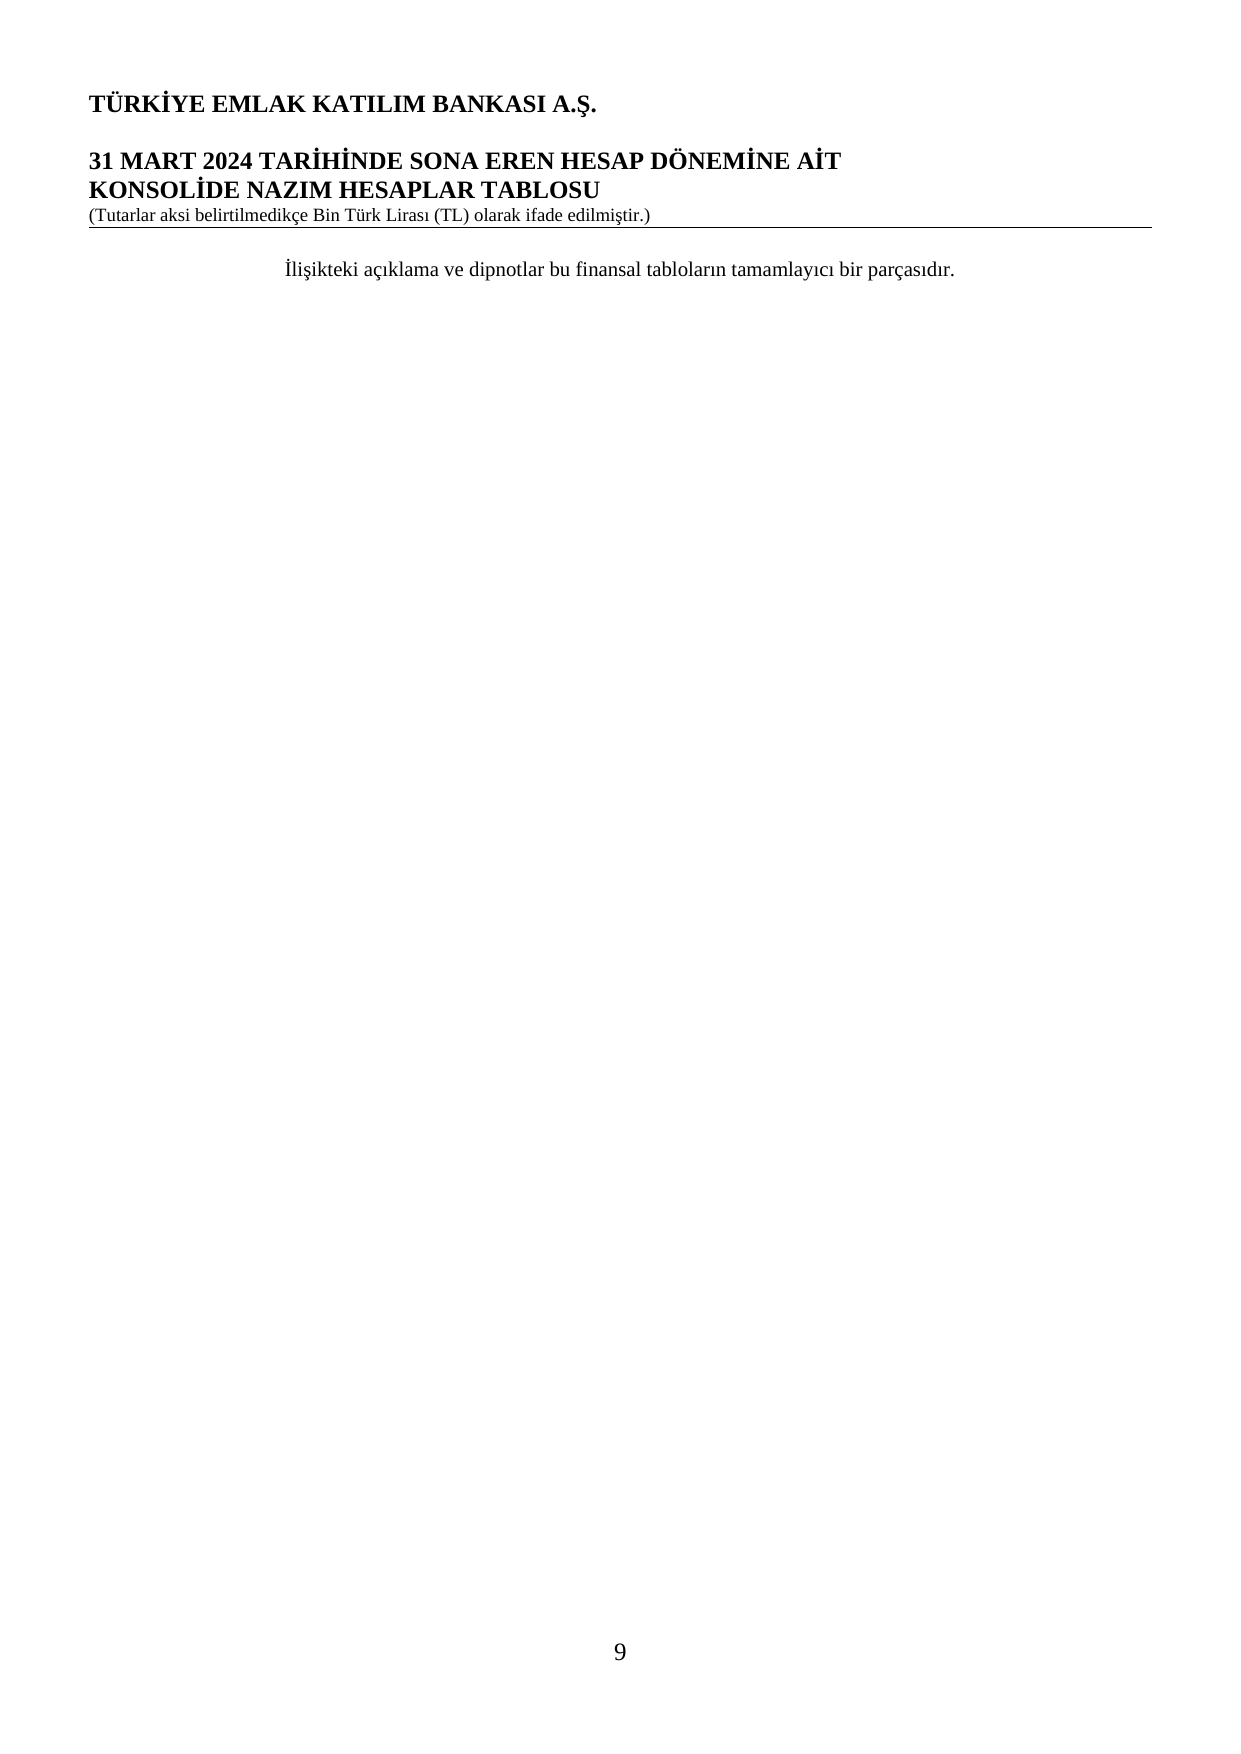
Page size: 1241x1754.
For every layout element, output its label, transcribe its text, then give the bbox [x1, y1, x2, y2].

text İlişikteki açıklama ve dipnotlar bu finansal tabloların tamamlayıcı bir parçasıdır. [89, 257, 1152, 281]
